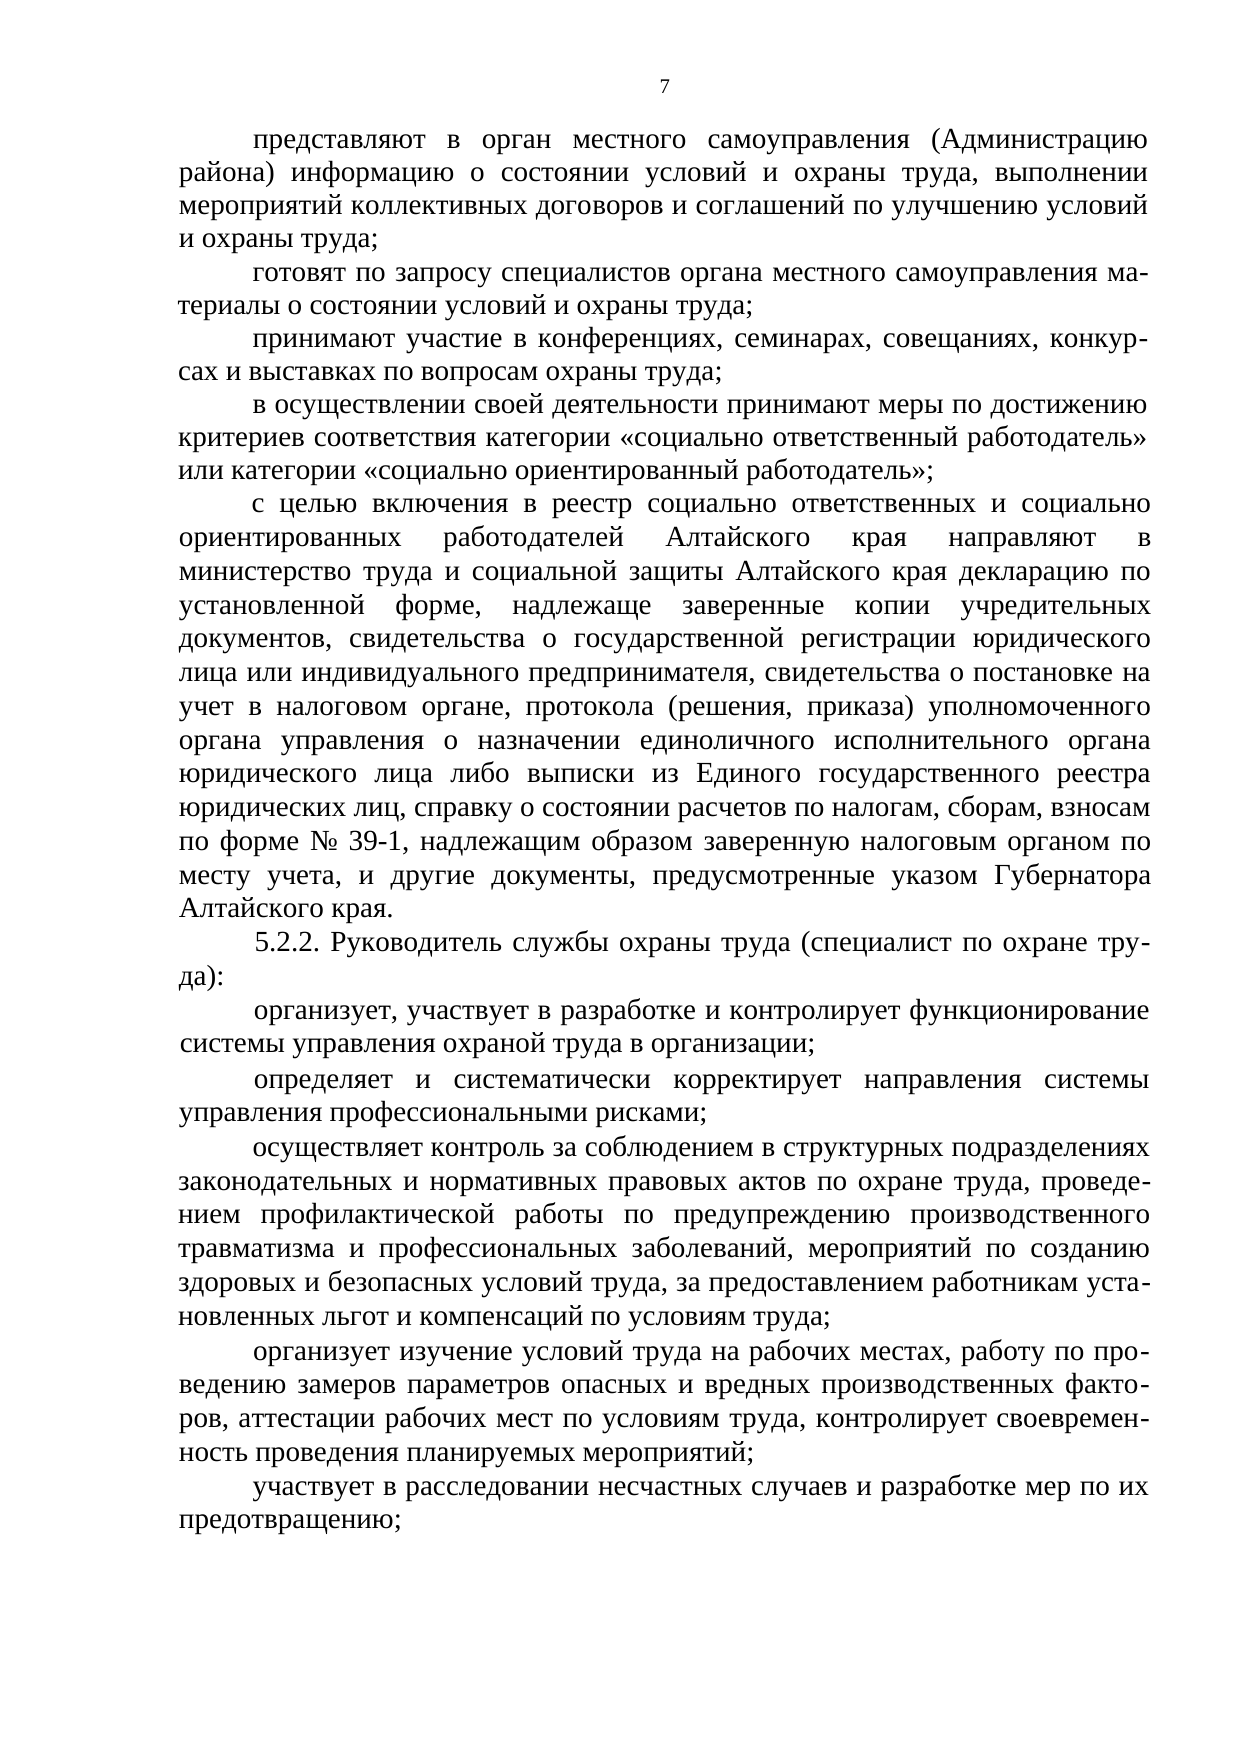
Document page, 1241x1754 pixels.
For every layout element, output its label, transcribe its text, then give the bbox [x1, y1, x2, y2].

text с целью включения в реестр социально ответственных и социально ориентированных работодателей Алтайского края направляют в министерство труда и социальной защиты Алтайского края декларацию по установленной форме, надлежаще заверенные копии учредительных документов, свидетельства о государственной регистрации юридического лица или индивидуального предпринимателя, свидетельства о постановке на учет в налоговом органе, протокола (решения, приказа) уполномоченного органа управления о назначении единоличного исполнительного органа юридического лица либо выписки из Единого государственного реестра юридических лиц, справку о состоянии расчетов по налогам, сборам, взносам по форме № 39-1, надлежащим образом заверенную налоговым органом по месту учета, и другие документы, предусмотренные указом Губернатора Алтайского края. [179, 486, 1152, 924]
text участвует в расследовании несчастных случаев и разработке мер по их предотвращению; [179, 1468, 1150, 1536]
text организует, участвует в разработке и контролирует функционирование системы управления охраной труда в организации; [179, 992, 1150, 1059]
text представляют в орган местного самоуправления (Администрацию района) информацию о состоянии условий и охраны труда, выполнении мероприятий коллективных договоров и соглашений по улучшению условий и охраны труда; [179, 122, 1149, 254]
text определяет и систематически корректирует направления системы управления профессиональными рисками; [179, 1061, 1150, 1128]
text организует изучение условий труда на рабочих местах, работу по проведению замеров параметров опасных и вредных производственных факторов, аттестации рабочих мест по условиям труда, контролирует своевременность проведения планируемых мероприятий; [179, 1333, 1149, 1468]
text принимают участие в конференциях, семинарах, совещаниях, конкурсах и выставках по вопросам охраны труда; [178, 321, 1148, 387]
text готовят по запросу специалистов органа местного самоуправления материалы о состоянии условий и охраны труда; [177, 255, 1149, 321]
text в осуществлении своей деятельности принимают меры по достижению критериев соответствия категории «социально ответственный работодатель» или категории «социально ориентированный работодатель»; [178, 387, 1148, 486]
text 5.2.2. Руководитель службы охраны труда (специалист по охране труда): [179, 924, 1150, 992]
text осуществляет контроль за соблюдением в структурных подразделениях законодательных и нормативных правовых актов по охране труда, проведением профилактической работы по предупреждению производственного травматизма и профессиональных заболеваний, мероприятий по созданию здоровых и безопасных условий труда, за предоставлением работникам установленных льгот и компенсаций по условиям труда; [178, 1129, 1151, 1332]
